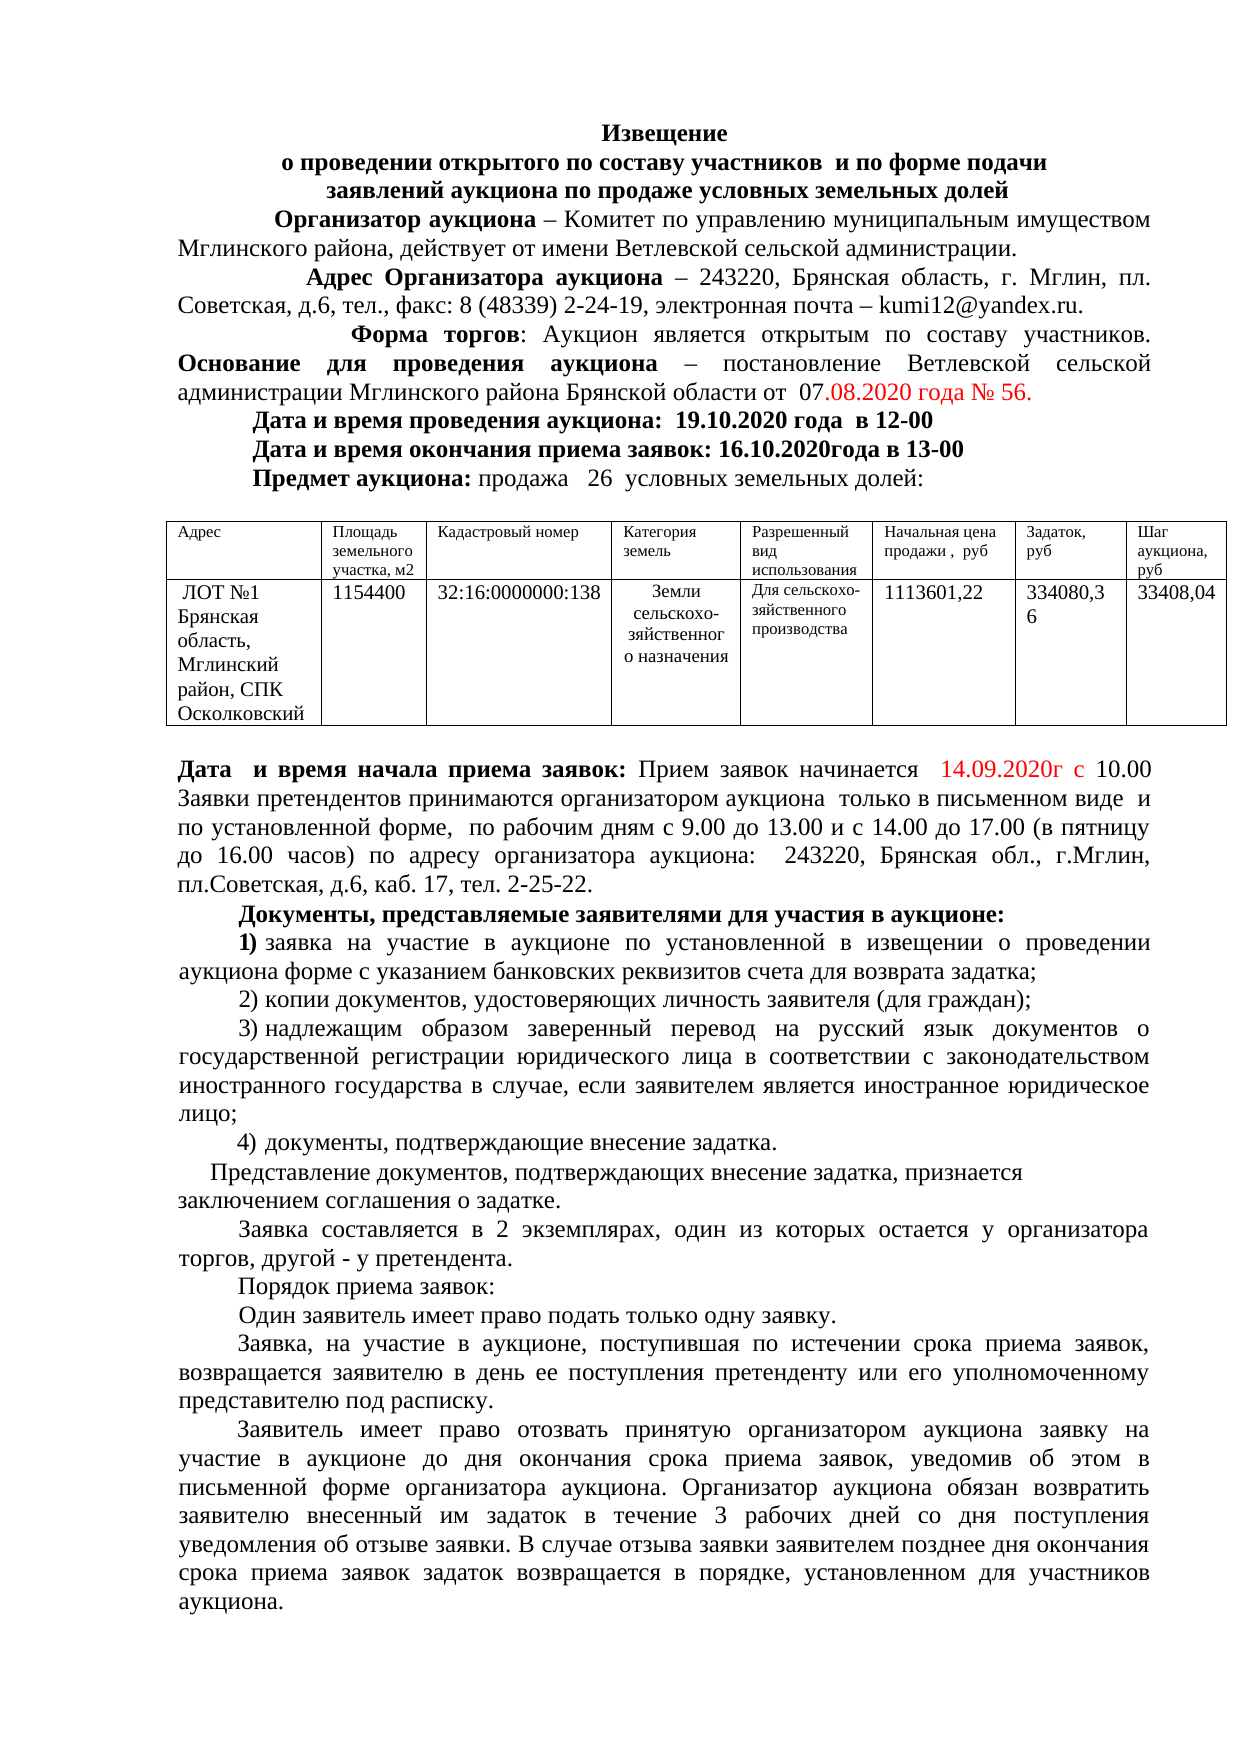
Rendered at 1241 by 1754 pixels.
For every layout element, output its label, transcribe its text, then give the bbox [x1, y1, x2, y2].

table_header Площадь земельного участка, м2 [322, 522, 426, 579]
text Представление документов, подтверждающих внесение задатка, признается заключением соглашения о задатке. [177, 1157, 1152, 1214]
text о проведении открытого по составу участников и по форме подачи [177, 147, 1152, 176]
text Порядок приема заявок: [238, 1272, 1152, 1300]
text Форма торгов: Аукцион является открытым по составу участников. Основание для проведения аукциона – постановление Ветлевской сельской администрации Мглинского района Брянской области от 07.08.2020 года № 56. [177, 319, 1152, 406]
text заявлений аукциона по продаже условных земельных долей [177, 176, 1152, 204]
table_header Задаток, руб [1016, 522, 1126, 579]
table_header Разрешенный вид использования [741, 522, 872, 579]
list заявка на участие в аукционе по установленной в извещении о проведении аукциона форме с указанием банковских реквизитов счета для возврата задатка; [179, 928, 1152, 985]
table_header Кадастровый номер [427, 522, 611, 579]
table_cell 1154400 [322, 580, 426, 724]
list надлежащим образом заверенный перевод на русский язык документов о государственной регистрации юридического лица в соответствии с законодательством иностранного государства в случае, если заявителем является иностранное юридическое лицо; [179, 1013, 1150, 1127]
list документы, подтверждающие внесение задатка. [179, 1128, 1152, 1157]
text Дата и время проведения аукциона: 19.10.2020 года в 12-00 [177, 406, 1152, 434]
text Предмет аукциона: продажа 26 условных земельных долей: [177, 463, 1152, 492]
table_cell ЛОТ №1 Брянская область, Мглинский район, СПК Осколковский [167, 580, 321, 724]
table_cell 33408,04 [1127, 580, 1226, 724]
text Адрес Организатора аукциона – 243220, Брянская область, г. Мглин, пл. Советская, д.6, тел., факс: 8 (48339) 2-24-19, электронная почта – kumi12@yandex.ru. [177, 262, 1152, 319]
table_cell 334080,36 [1016, 580, 1126, 724]
table_cell Для сельскохо-зяйственного производства [741, 580, 872, 724]
table_cell Земли сельскохо-зяйственного назначения [612, 580, 740, 724]
text Дата и время окончания приема заявок: 16.10.2020года в 13-00 [177, 434, 1152, 463]
table_header Категория земель [612, 522, 740, 579]
table_cell 1113601,22 [873, 580, 1015, 724]
text Дата и время начала приема заявок: Прием заявок начинается 14.09.2020г с 10.00 Заявки претендентов принимаются организатором аукциона только в письменном виде и по установленной форме, по рабочим дням с 9.00 до 13.00 и с 14.00 до 17.00 (в пятницу до 16.00 часов) по адресу организатора аукциона: 243220, Брянская обл., г.Мглин, пл.Советская, д.6, каб. 17, тел. 2-25-22. [177, 754, 1152, 898]
table_header Адрес [167, 522, 321, 579]
text Заявка составляется в 2 экземплярах, один из которых остается у организатора торгов, другой - у претендента. [179, 1215, 1149, 1272]
list копии документов, удостоверяющих личность заявителя (для граждан); [238, 985, 1152, 1013]
text Извещение [177, 118, 1152, 147]
table_cell 32:16:0000000:138 [427, 580, 611, 724]
text Один заявитель имеет право подать только одну заявку. [238, 1300, 1152, 1329]
text Документы, представляемые заявителями для участия в аукционе: [238, 899, 1152, 928]
text Заявка, на участие в аукционе, поступившая по истечении срока приема заявок, возвращается заявителю в день ее поступления претенденту или его уполномоченному представителю под расписку. [178, 1329, 1150, 1414]
table_header Начальная цена продажи , руб [873, 522, 1015, 579]
text Организатор аукциона – Комитет по управлению муниципальным имуществом Мглинского района, действует от имени Ветлевской сельской администрации. [177, 204, 1152, 262]
table_header Шаг аукциона, руб [1127, 522, 1226, 579]
text Заявитель имеет право отозвать принятую организатором аукциона заявку на участие в аукционе до дня окончания срока приема заявок, уведомив об этом в письменной форме организатора аукциона. Организатор аукциона обязан возвратить заявителю внесенный им задаток в течение 3 рабочих дней со дня поступления уведомления об отзыве заявки. В случае отзыва заявки заявителем позднее дня окончания срока приема заявок задаток возвращается в порядке, установленном для участников аукциона. [178, 1415, 1151, 1615]
